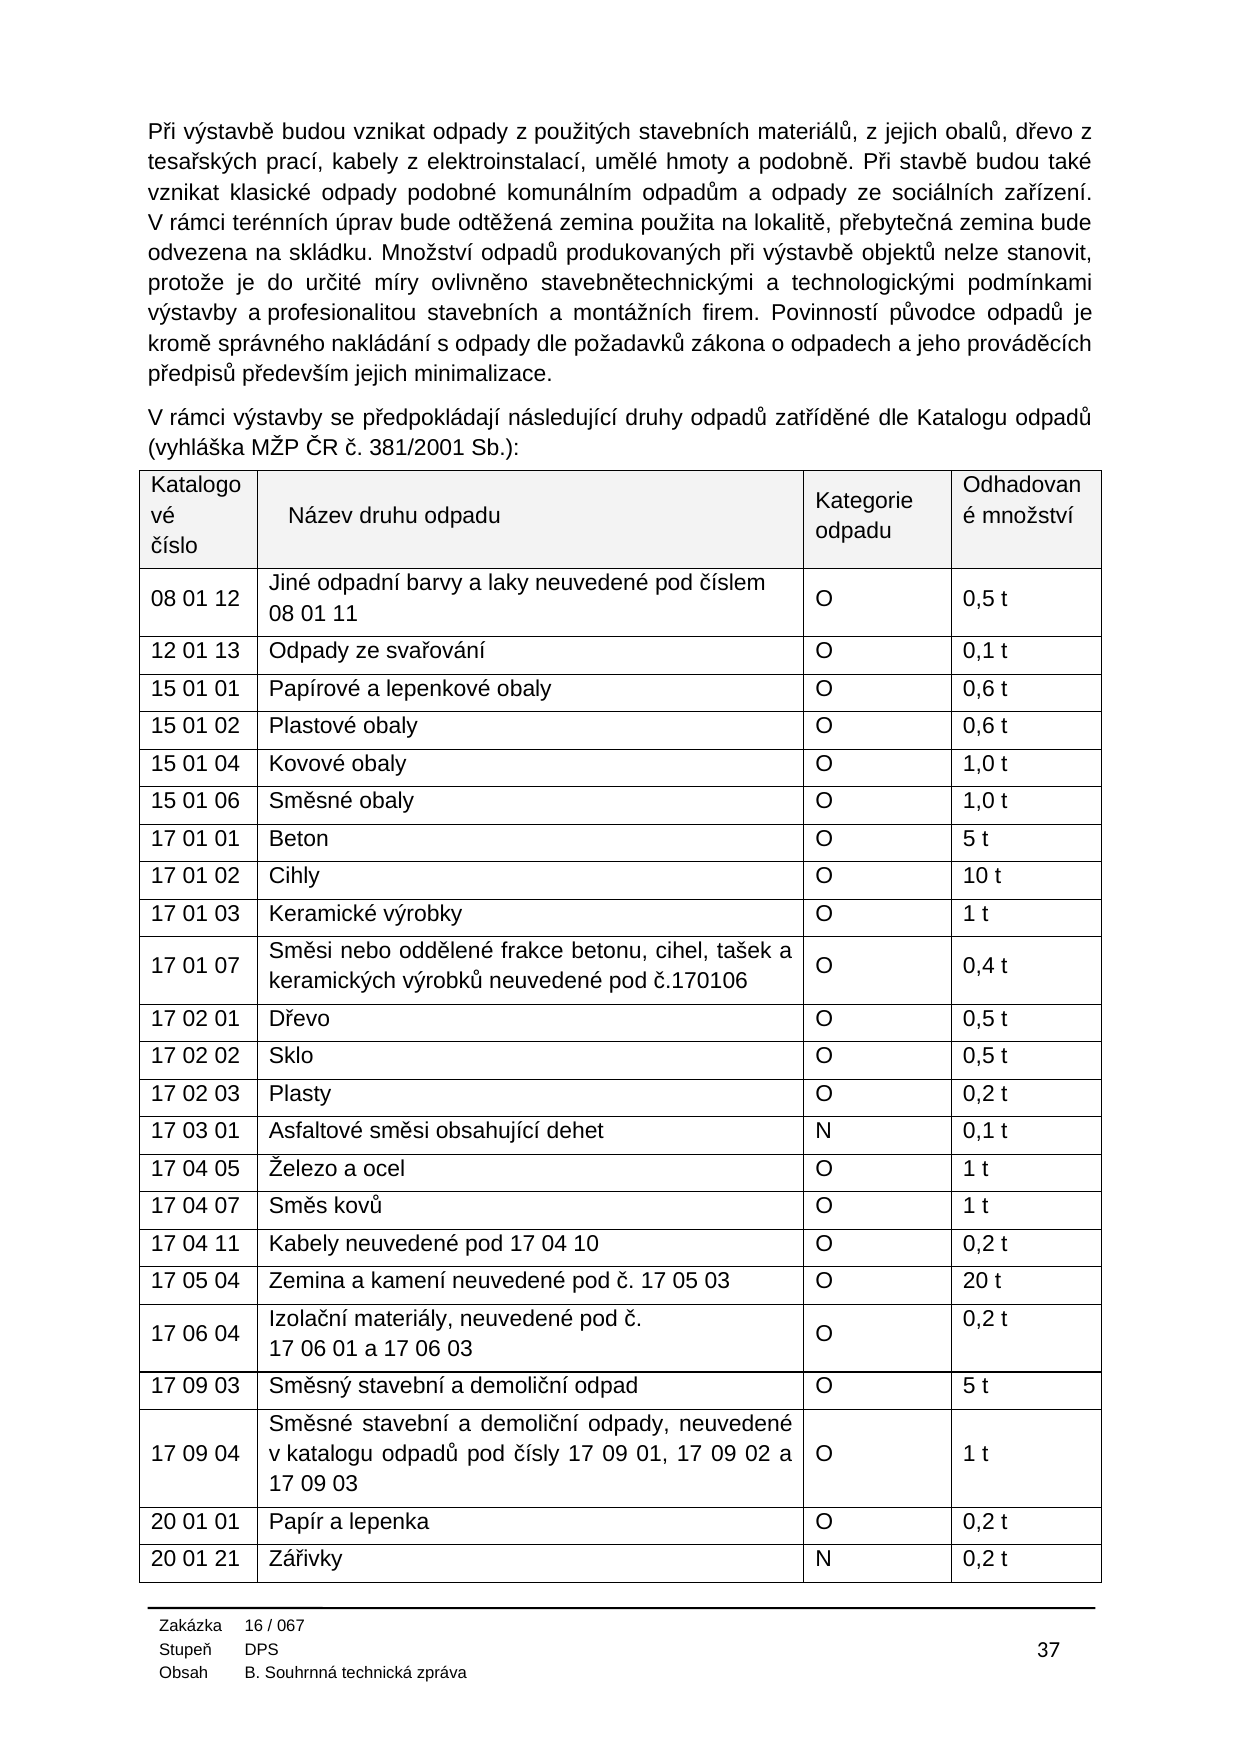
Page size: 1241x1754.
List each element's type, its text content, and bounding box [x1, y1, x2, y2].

table_cell O [804, 637, 951, 673]
table_cell 0,5 t [952, 1042, 1101, 1079]
table_cell Kovové obaly [258, 750, 803, 786]
table_cell O [804, 1005, 951, 1041]
table_cell Železo a ocel [258, 1155, 803, 1191]
table_cell O [804, 900, 951, 936]
table_cell 17 03 01 [140, 1117, 257, 1154]
table_cell 0,2 t [952, 1080, 1101, 1116]
table_cell Směsi nebo oddělené frakce betonu, cihel, tašek a keramických výrobků neuvedené pod č.170106 [258, 937, 803, 1004]
table_cell O [804, 1230, 951, 1266]
table_header Kategorie odpadu [804, 471, 951, 568]
table_cell 17 01 02 [140, 862, 257, 898]
table_cell 0,2 t [952, 1545, 1101, 1582]
table_cell Jiné odpadní barvy a laky neuvedené pod číslem 08 01 11 [258, 569, 803, 636]
table_cell Cihly [258, 862, 803, 898]
table_cell 17 01 03 [140, 900, 257, 936]
table_cell 1,0 t [952, 750, 1101, 786]
table_cell O [804, 1410, 951, 1507]
table_cell 0,1 t [952, 637, 1101, 673]
table_cell Směsné stavební a demoliční odpady, neuvedené v katalogu odpadů pod čísly 17 09 01, 17 09 02 a 17 09 03 [258, 1410, 803, 1507]
table_cell O [804, 1155, 951, 1191]
table_cell O [804, 862, 951, 898]
table_cell O [804, 1508, 951, 1544]
table_cell Keramické výrobky [258, 900, 803, 936]
table_header Název druhu odpadu [258, 471, 803, 568]
table_cell 20 01 21 [140, 1545, 257, 1582]
table_cell 1 t [952, 1410, 1101, 1507]
table_cell 12 01 13 [140, 637, 257, 673]
table_cell 17 04 11 [140, 1230, 257, 1266]
table_cell 17 09 03 [140, 1373, 257, 1409]
table_cell O [804, 712, 951, 748]
table_cell 17 01 07 [140, 937, 257, 1004]
table_cell Kabely neuvedené pod 17 04 10 [258, 1230, 803, 1266]
table_cell 0,2 t [952, 1305, 1101, 1371]
table_cell Směsné obaly [258, 787, 803, 823]
table_cell Asfaltové směsi obsahující dehet [258, 1117, 803, 1154]
table_cell 0,5 t [952, 569, 1101, 636]
table_cell 0,2 t [952, 1508, 1101, 1544]
table_cell 17 04 05 [140, 1155, 257, 1191]
table_cell O [804, 569, 951, 636]
text Při výstavbě budou vznikat odpady z použitých stavebních materiálů, z jejich obalů, dřevo z tesařských prací, kabely z elektroinstalací, umělé hmoty a podobně. Při stavbě budou také vznikat klasické odpady podobné komunálním odpadům a odpady ze sociálních zařízení. V rámci terénních úprav bude odtěžená zemina použita na lokalitě, přebytečná zemina bude odvezena na skládku. Množství odpadů produkovaných při výstavbě objektů nelze stanovit, protože je do určité míry ovlivněno stavebnětechnickými a technologickými podmínkami výstavby a profesionalitou stavebních a montážních firem. Povinností původce odpadů je kromě správného nakládání s odpady dle požadavků zákona o odpadech a jeho prováděcích předpisů především jejich minimalizace. [148, 118, 1093, 386]
table_cell 0,5 t [952, 1005, 1101, 1041]
table_cell 1,0 t [952, 787, 1101, 823]
table_cell 0,6 t [952, 712, 1101, 748]
table_cell O [804, 787, 951, 823]
table_cell 5 t [952, 825, 1101, 861]
table_cell 17 06 04 [140, 1305, 257, 1371]
table_cell 17 01 01 [140, 825, 257, 861]
table_cell 17 02 03 [140, 1080, 257, 1116]
table_header Odhadované množství [952, 471, 1101, 568]
table_cell 17 05 04 [140, 1267, 257, 1304]
table_cell O [804, 1267, 951, 1304]
table_cell 20 t [952, 1267, 1101, 1304]
table_cell 15 01 02 [140, 712, 257, 748]
table_cell O [804, 1305, 951, 1371]
table_cell Papírové a lepenkové obaly [258, 675, 803, 711]
table_cell Plastové obaly [258, 712, 803, 748]
table_cell O [804, 937, 951, 1004]
table_cell Izolační materiály, neuvedené pod č. 17 06 01 a 17 06 03 [258, 1305, 803, 1371]
table_cell 1 t [952, 900, 1101, 936]
table_cell Zářivky [258, 1545, 803, 1582]
table_cell O [804, 1373, 951, 1409]
table_cell N [804, 1545, 951, 1582]
table_cell Směs kovů [258, 1192, 803, 1229]
table_cell 0,4 t [952, 937, 1101, 1004]
table_cell 0,2 t [952, 1230, 1101, 1266]
table_cell 08 01 12 [140, 569, 257, 636]
table_cell 17 02 01 [140, 1005, 257, 1041]
table_cell Papír a lepenka [258, 1508, 803, 1544]
table_cell 15 01 01 [140, 675, 257, 711]
table_cell Směsný stavební a demoliční odpad [258, 1373, 803, 1409]
table_cell 17 04 07 [140, 1192, 257, 1229]
table_cell 17 02 02 [140, 1042, 257, 1079]
table_cell 10 t [952, 862, 1101, 898]
table_cell Zemina a kamení neuvedené pod č. 17 05 03 [258, 1267, 803, 1304]
table_cell Dřevo [258, 1005, 803, 1041]
table_header Katalogové číslo [140, 471, 257, 568]
table_cell 20 01 01 [140, 1508, 257, 1544]
table_cell Beton [258, 825, 803, 861]
table_cell O [804, 825, 951, 861]
table_cell Plasty [258, 1080, 803, 1116]
table_cell O [804, 675, 951, 711]
table_cell O [804, 1080, 951, 1116]
table_cell 17 09 04 [140, 1410, 257, 1507]
text V rámci výstavby se předpokládají následující druhy odpadů zatříděné dle Katalogu odpadů (vyhláška MŽP ČR č. 381/2001 Sb.): [148, 404, 1093, 460]
table_cell Sklo [258, 1042, 803, 1079]
table_cell 0,1 t [952, 1117, 1101, 1154]
table_cell O [804, 1192, 951, 1229]
table_cell 15 01 04 [140, 750, 257, 786]
table_cell 0,6 t [952, 675, 1101, 711]
table_cell Odpady ze svařování [258, 637, 803, 673]
table_cell 5 t [952, 1373, 1101, 1409]
table_cell N [804, 1117, 951, 1154]
table_cell 15 01 06 [140, 787, 257, 823]
table_cell O [804, 1042, 951, 1079]
table_cell 1 t [952, 1192, 1101, 1229]
table_cell O [804, 750, 951, 786]
table_cell 1 t [952, 1155, 1101, 1191]
